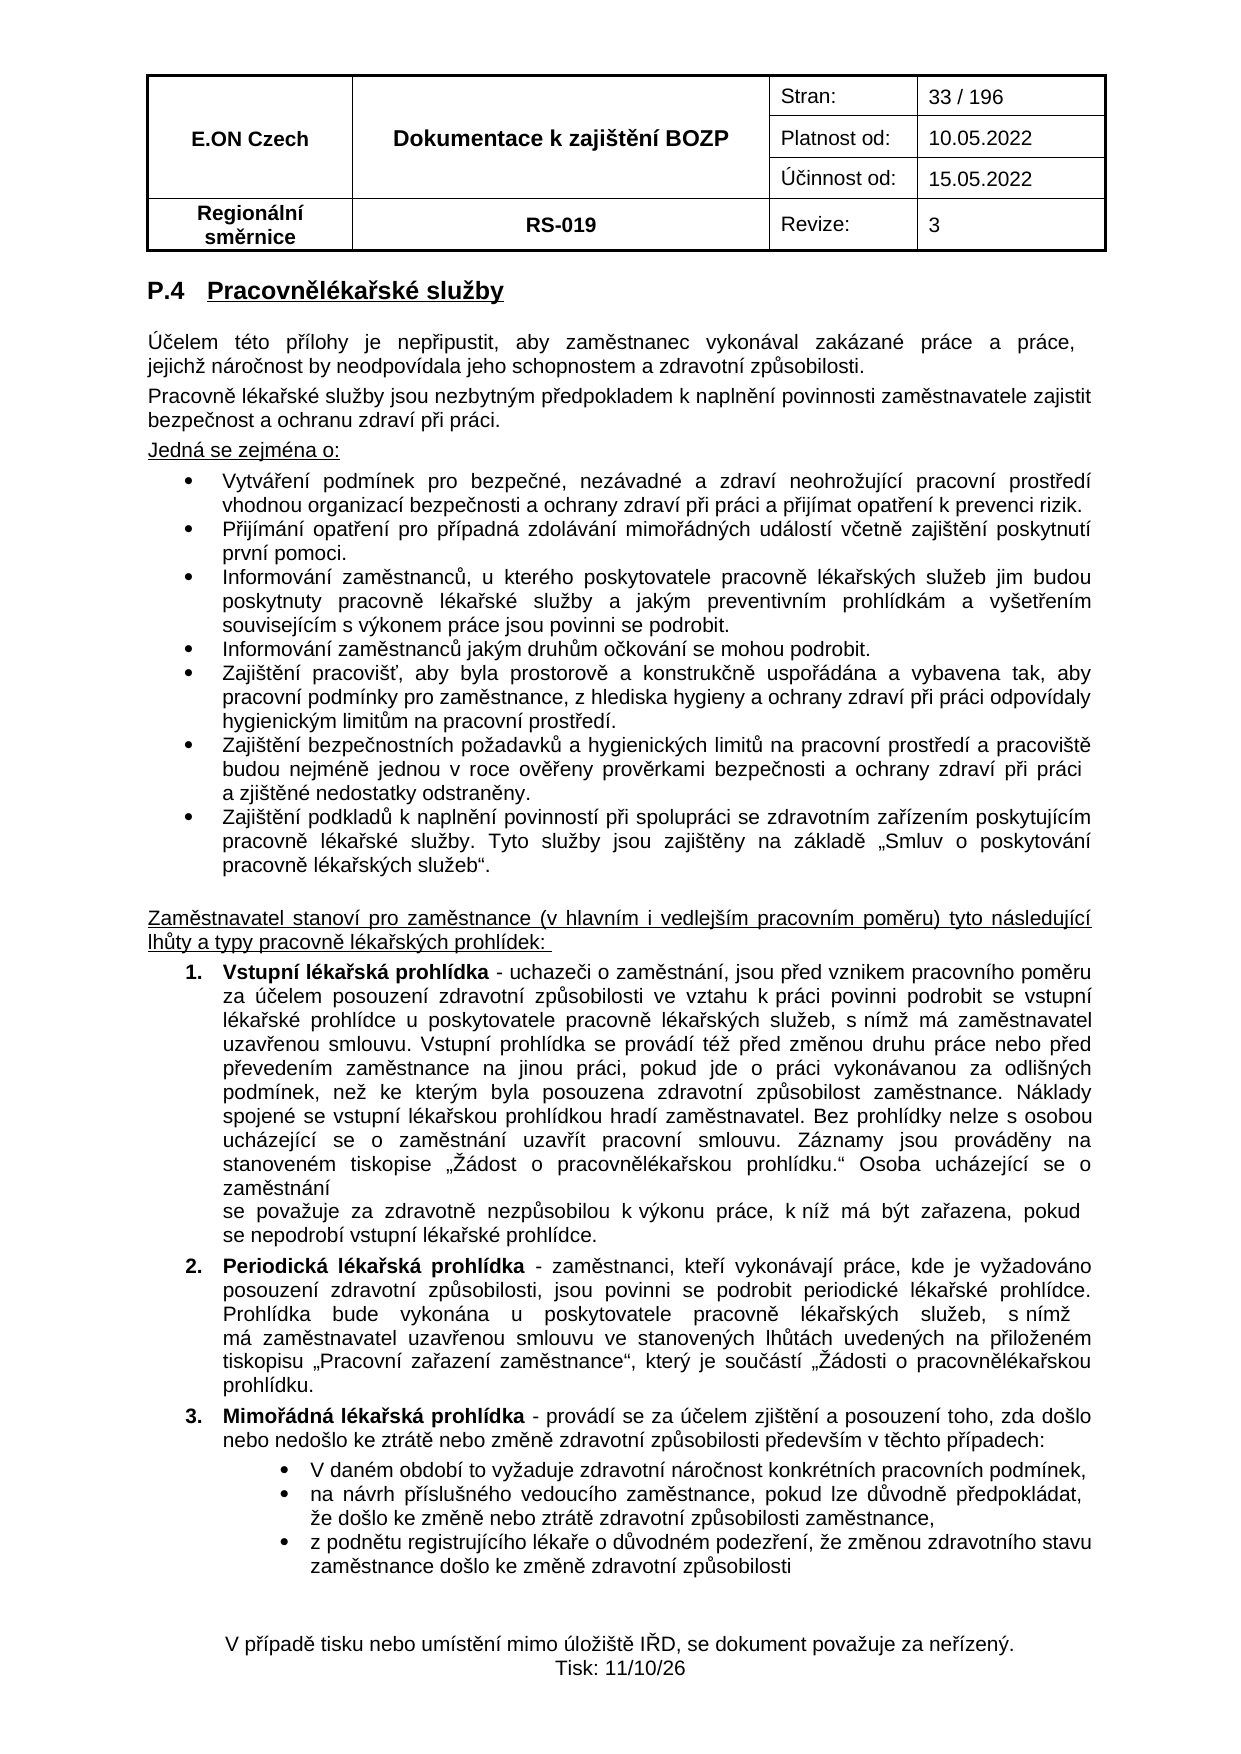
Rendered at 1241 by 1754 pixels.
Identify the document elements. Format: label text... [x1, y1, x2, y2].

text Pracovně lékařské služby jsou nezbytným předpokladem k naplnění povinnosti zaměstnavatele zajistit bezpečnost a ochranu zdraví při práci. [148, 384, 1092, 432]
text Zaměstnavatel stanoví pro zaměstnance (v hlavním i vedlejším pracovním poměru) tyto následující lhůty a typy pracovně lékařských prohlídek: [148, 906, 1092, 927]
text Zaměstnavatel stanoví pro zaměstnance (v hlavním i vedlejším pracovním poměru) tyto následující lhůty a typy pracovně lékařských prohlídek: [148, 928, 1092, 953]
list V daném období to vyžaduje zdravotní náročnost konkrétních pracovních podmínek, [281, 1458, 1092, 1482]
list Periodická lékařská prohlídka - zaměstnanci, kteří vykonávají práce, kde je vyžadováno posouzení zdravotní způsobilosti, jsou povinni se podrobit periodické lékařské prohlídce. Prohlídka bude vykonána u poskytovatele pracovně lékařských služeb, s nímž má zaměstnavatel uzavřenou smlouvu ve stanovených lhůtách uvedených na přiloženém tiskopisu „Pracovní zařazení zaměstnance“, který je součástí „Žádosti o pracovnělékařskou prohlídku. [185, 1253, 1092, 1397]
list Informování zaměstnanců, u kterého poskytovatele pracovně lékařských služeb jim budou poskytnuty pracovně lékařské služby a jakým preventivním prohlídkám a vyšetřením souvisejícím s výkonem práce jsou povinni se podrobit. [185, 564, 1092, 636]
list Zajištění pracovišť, aby byla prostorově a konstrukčně uspořádána a vybavena tak, aby pracovní podmínky pro zaměstnance, z hlediska hygieny a ochrany zdraví při práci odpovídaly hygienickým limitům na pracovní prostředí. [185, 661, 1092, 732]
list Vstupní lékařská prohlídka - uchazeči o zaměstnání, jsou před vznikem pracovního poměru za účelem posouzení zdravotní způsobilosti ve vztahu k práci povinni podrobit se vstupní lékařské prohlídce u poskytovatele pracovně lékařských služeb, s nímž má zaměstnavatel uzavřenou smlouvu. Vstupní prohlídka se provádí též před změnou druhu práce nebo před převedením zaměstnance na jinou práci, pokud jde o práci vykonávanou za odlišných podmínek, než ke kterým byla posouzena zdravotní způsobilost zaměstnance. Náklady spojené se vstupní lékařskou prohlídkou hradí zaměstnavatel. Bez prohlídky nelze s osobou ucházející se o zaměstnání uzavřít pracovní smlouvu. Záznamy jsou prováděny na stanoveném tiskopise „Žádost o pracovnělékařskou prohlídku.“ Osoba ucházející se o zaměstnání se považuje za zdravotně nezpůsobilou k výkonu práce, k níž má být zařazena, pokud se nepodrobí vstupní lékařské prohlídce. [185, 960, 1092, 1247]
list z podnětu registrujícího lékaře o důvodném podezření, že změnou zdravotního stavu zaměstnance došlo ke změně zdravotní způsobilosti [281, 1530, 1092, 1578]
list na návrh příslušného vedoucího zaměstnance, pokud lze důvodně předpokládat, že došlo ke změně nebo ztrátě zdravotní způsobilosti zaměstnance, [281, 1482, 1092, 1530]
list Přijímání opatření pro případná zdolávání mimořádných událostí včetně zajištění poskytnutí první pomoci. [185, 516, 1092, 564]
text Účelem této přílohy je nepřipustit, aby zaměstnanec vykonával zakázané práce a práce, jejichž náročnost by neodpovídala jeho schopnostem a zdravotní způsobilosti. [148, 330, 1092, 378]
text Pracovnělékařské služby [147, 276, 1092, 305]
list Vytváření podmínek pro bezpečné, nezávadné a zdraví neohrožující pracovní prostředí vhodnou organizací bezpečnosti a ochrany zdraví při práci a přijímat opatření k prevenci rizik. [185, 468, 1092, 516]
list Informování zaměstnanců jakým druhům očkování se mohou podrobit. [185, 636, 1092, 661]
text Jedná se zejména o: [148, 438, 1092, 462]
list Zajištění podkladů k naplnění povinností při spolupráci se zdravotním zařízením poskytujícím pracovně lékařské služby. Tyto služby jsou zajištěny na základě „Smluv o poskytování pracovně lékařských služeb“. [185, 804, 1092, 876]
list Mimořádná lékařská prohlídka - provádí se za účelem zjištění a posouzení toho, zda došlo nebo nedošlo ke ztrátě nebo změně zdravotní způsobilosti především v těchto případech: [185, 1403, 1092, 1451]
list Zajištění bezpečnostních požadavků a hygienických limitů na pracovní prostředí a pracoviště budou nejméně jednou v roce ověřeny prověrkami bezpečnosti a ochrany zdraví při práci a zjištěné nedostatky odstraněny. [185, 732, 1092, 804]
